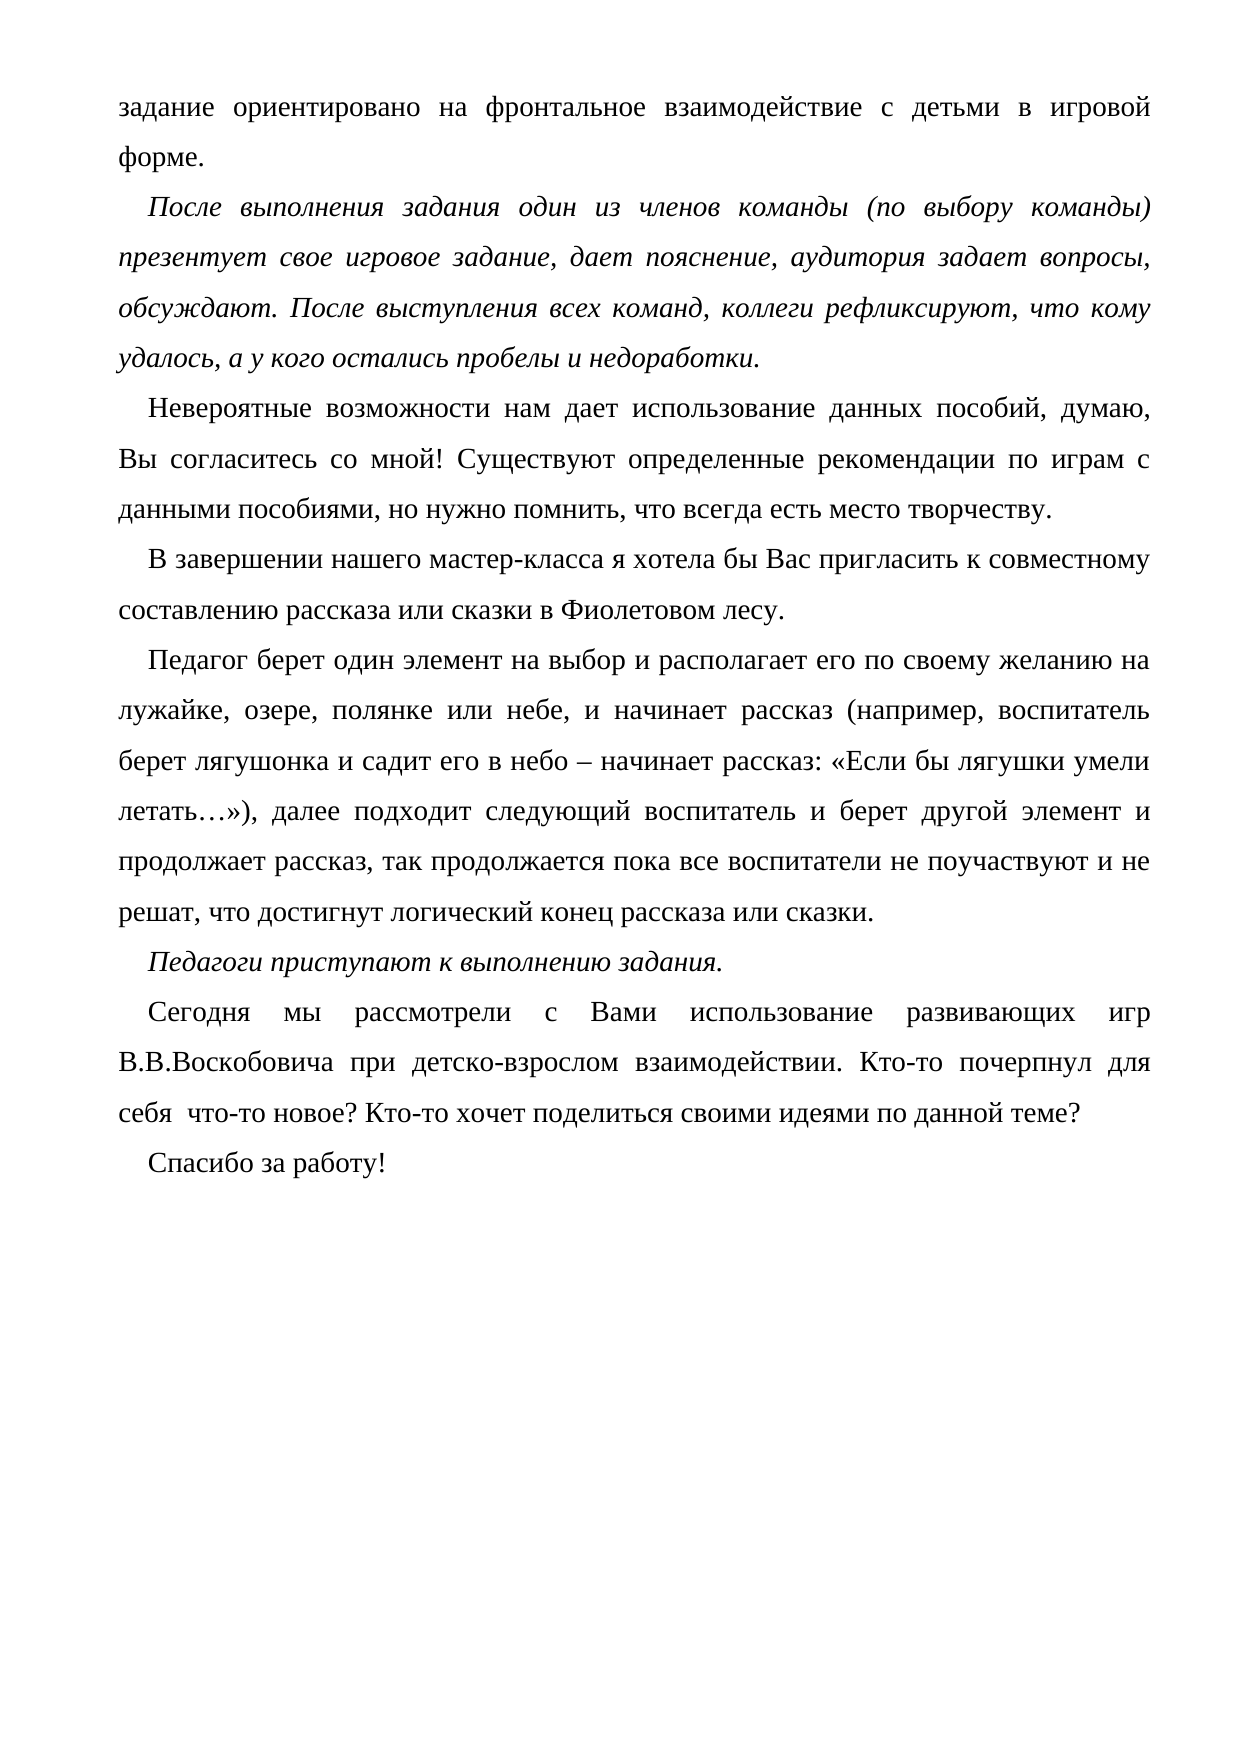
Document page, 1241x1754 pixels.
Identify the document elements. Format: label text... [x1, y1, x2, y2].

text Спасибо за работу! [118, 1145, 1152, 1179]
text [118, 89, 1152, 172]
text Невероятные возможности нам дает использование данных пособий, думаю, Вы согласитесь со мной! Существуют определенные рекомендации по играм с данными пособиями, но нужно помнить, что всегда есть место творчеству. [118, 391, 1152, 525]
text После выполнения задания один из членов команды (по выбору команды) презентует свое игровое задание, дает пояснение, аудитория задает вопросы, обсуждают. После выступления всех команд, коллеги рефликсируют, что кому удалось, а у кого остались пробелы и недоработки. [118, 189, 1152, 374]
text В завершении нашего мастер-класса я хотела бы Вас пригласить к совместному составлению рассказа или сказки в Фиолетовом лесу. [118, 541, 1152, 625]
text Сегодня мы рассмотрели с Вами использование развивающих игр В.В.Воскобовича при детско-взрослом взаимодействии. Кто-то почерпнул для себя что-то новое? Кто-то хочет поделиться своими идеями по данной теме? [118, 994, 1152, 1128]
text Педагог берет один элемент на выбор и располагает его по своему желанию на лужайке, озере, полянке или небе, и начинает рассказ (например, воспитатель берет лягушонка и садит его в небо – начинает рассказ: «Если бы лягушки умели летать…»), далее подходит следующий воспитатель и берет другой элемент и продолжает рассказ, так продолжается пока все воспитатели не поучаствуют и не решат, что достигнут логический конец рассказа или сказки. [118, 642, 1152, 927]
text Педагоги приступают к выполнению задания. [118, 944, 1152, 977]
